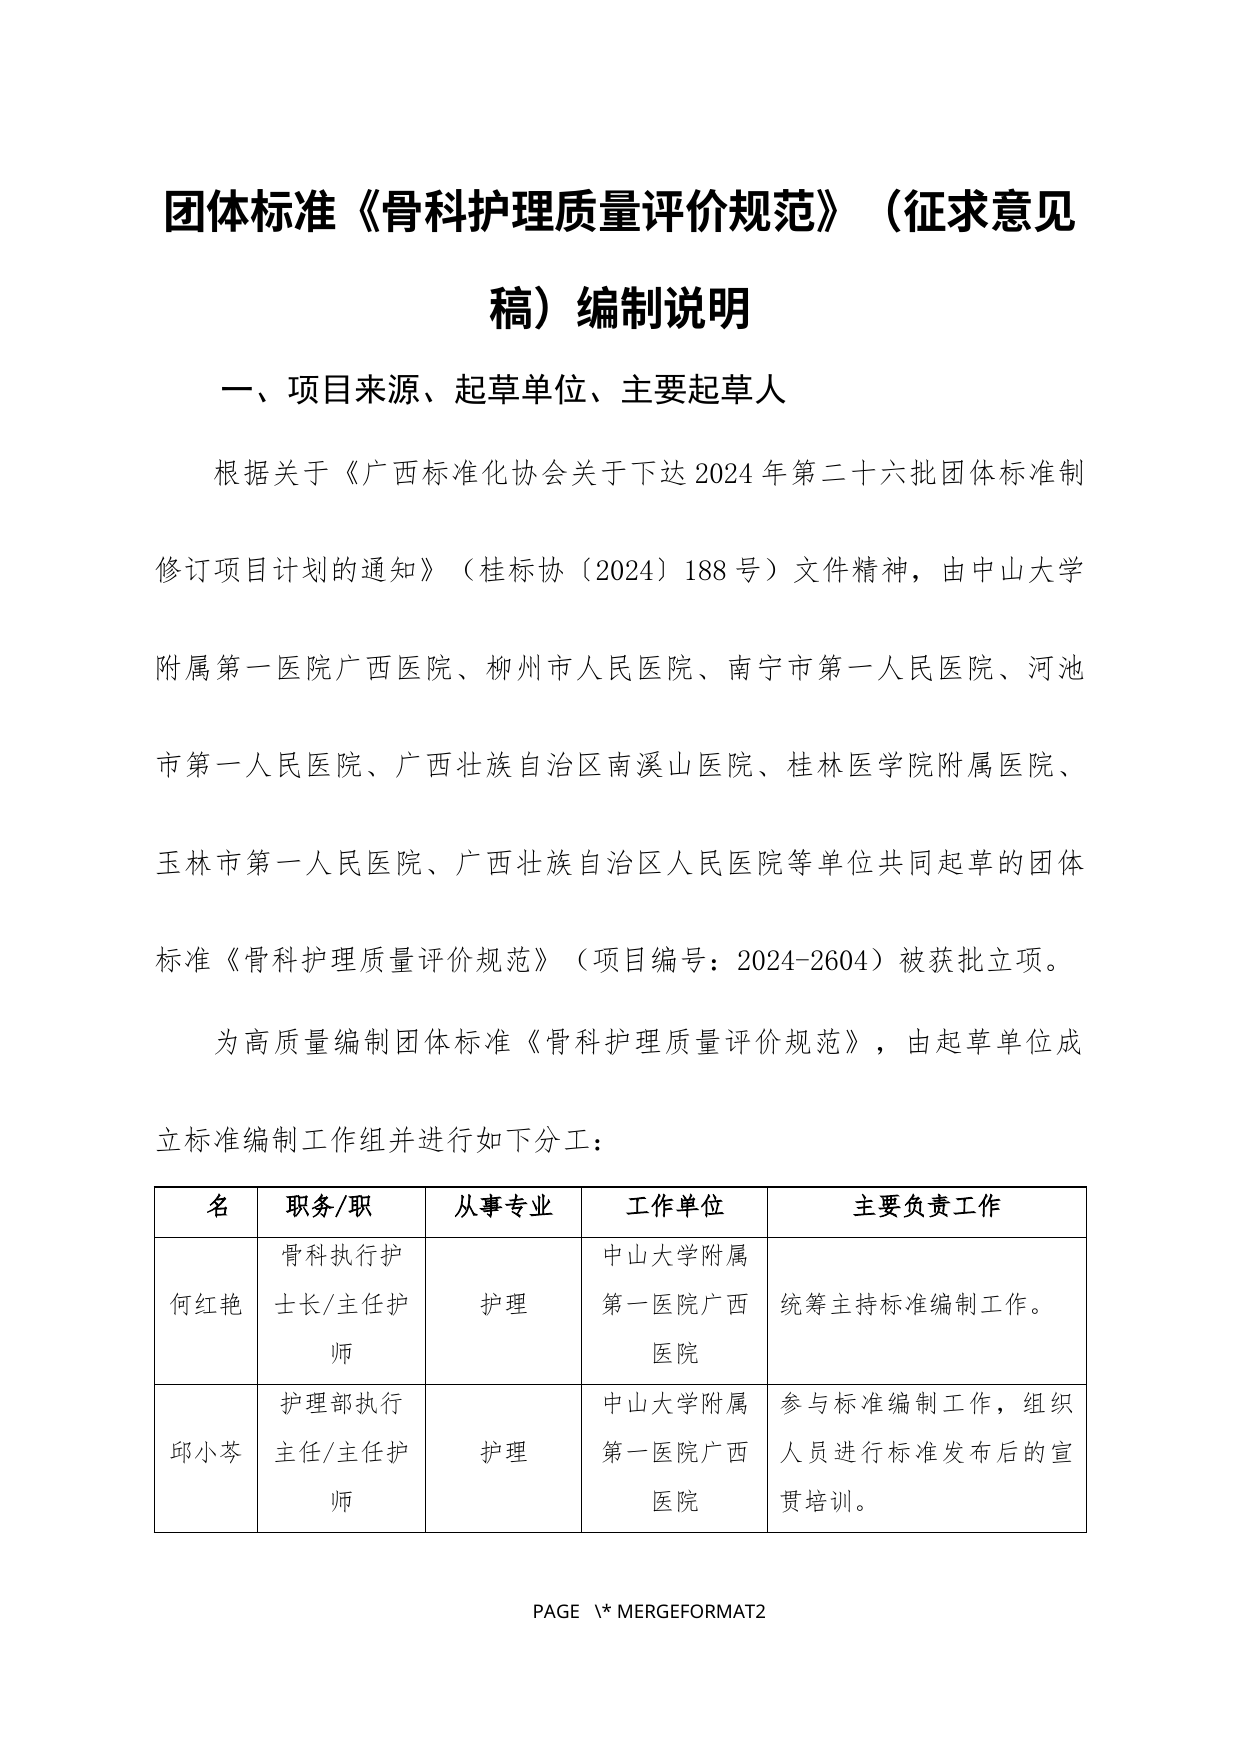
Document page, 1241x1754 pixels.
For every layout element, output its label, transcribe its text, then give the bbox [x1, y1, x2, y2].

table_cell 中山大学附属第一医院广西医院 [582, 1385, 767, 1532]
table_header 工作单位 [582, 1188, 767, 1237]
table_cell 统筹主持标准编制工作。 [768, 1238, 1086, 1384]
text 团体标准《骨科护理质量评价规范》（征求意见稿）编制说明 [153, 159, 1087, 354]
table_header 从事专业 [426, 1188, 581, 1237]
table_header 姓名 [155, 1188, 257, 1237]
table_cell 参与标准编制工作，组织人员进行标准发布后的宣贯培训。 [768, 1385, 1086, 1532]
table_cell 邱小芩 [155, 1385, 257, 1532]
table_cell 何红艳 [155, 1238, 257, 1384]
table_cell 护理部执行主任/主任护师 [258, 1385, 425, 1532]
table_header 职务/职称 [258, 1188, 425, 1237]
text 根据关于《广西标准化协会关于下达2024年第二十六批团体标准制修订项目计划的通知》（桂标协〔2024〕188号）文件精神，由中山大学附属第一医院广西医院、柳州市人民医院、南宁市第一人民医院、河池市第一人民医院、广西壮族自治区南溪山医院、桂林医学院附属医院、玉林市第一人民医院、广西壮族自治区人民医院等单位共同起草的团体标准《骨科护理质量评价规范》（项目编号：2024-2604）被获批立项。 [153, 438, 1087, 991]
table_cell 护理 [426, 1238, 581, 1384]
text 为高质量编制团体标准《骨科护理质量评价规范》，由起草单位成立标准编制工作组并进行如下分工： [153, 1007, 1087, 1170]
table_cell 骨科执行护士长/主任护师 [258, 1238, 425, 1384]
table_header 主要负责工作 [768, 1188, 1086, 1237]
text 一、项目来源、起草单位、主要起草人 [153, 354, 1087, 419]
table_cell 护理 [426, 1385, 581, 1532]
table_cell 中山大学附属第一医院广西医院 [582, 1238, 767, 1384]
